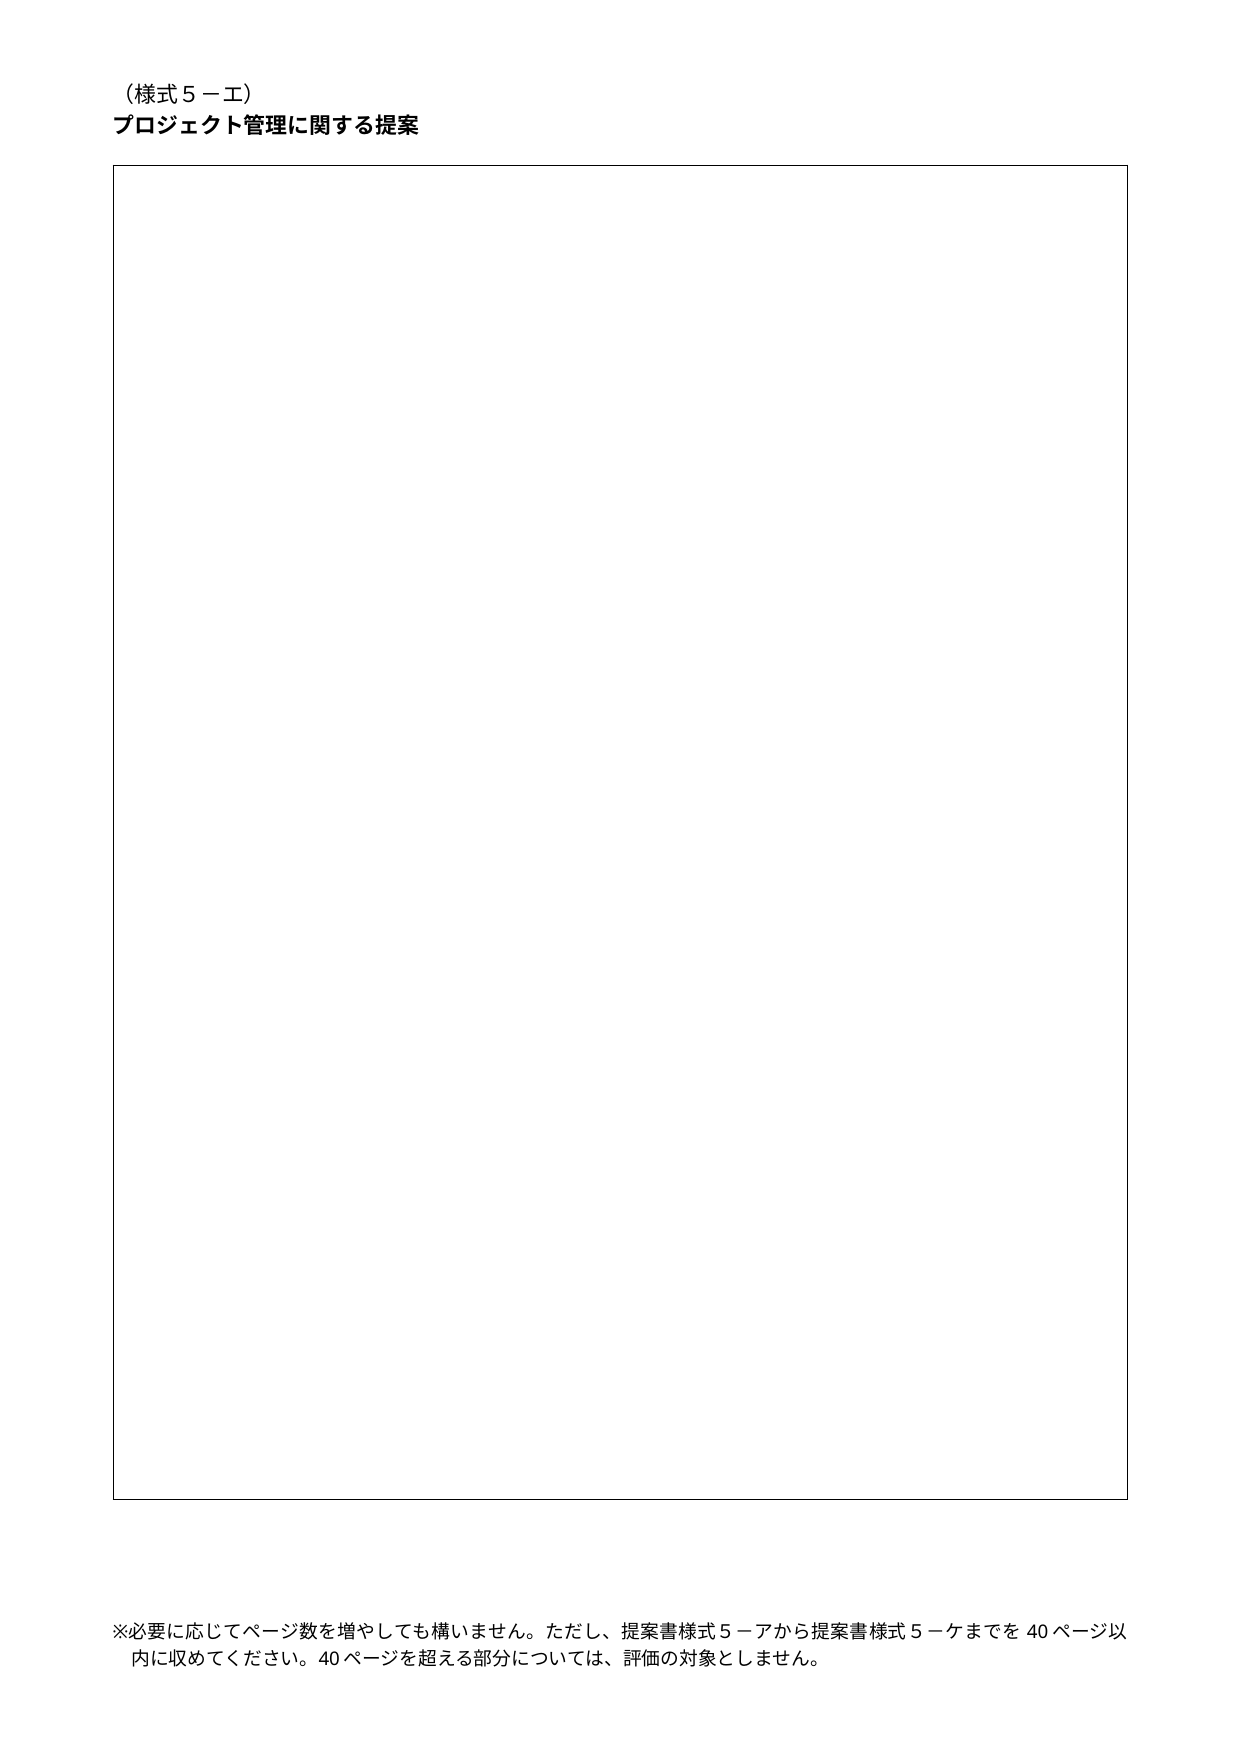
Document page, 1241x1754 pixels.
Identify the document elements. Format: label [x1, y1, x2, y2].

table_cell [114, 166, 1127, 1499]
